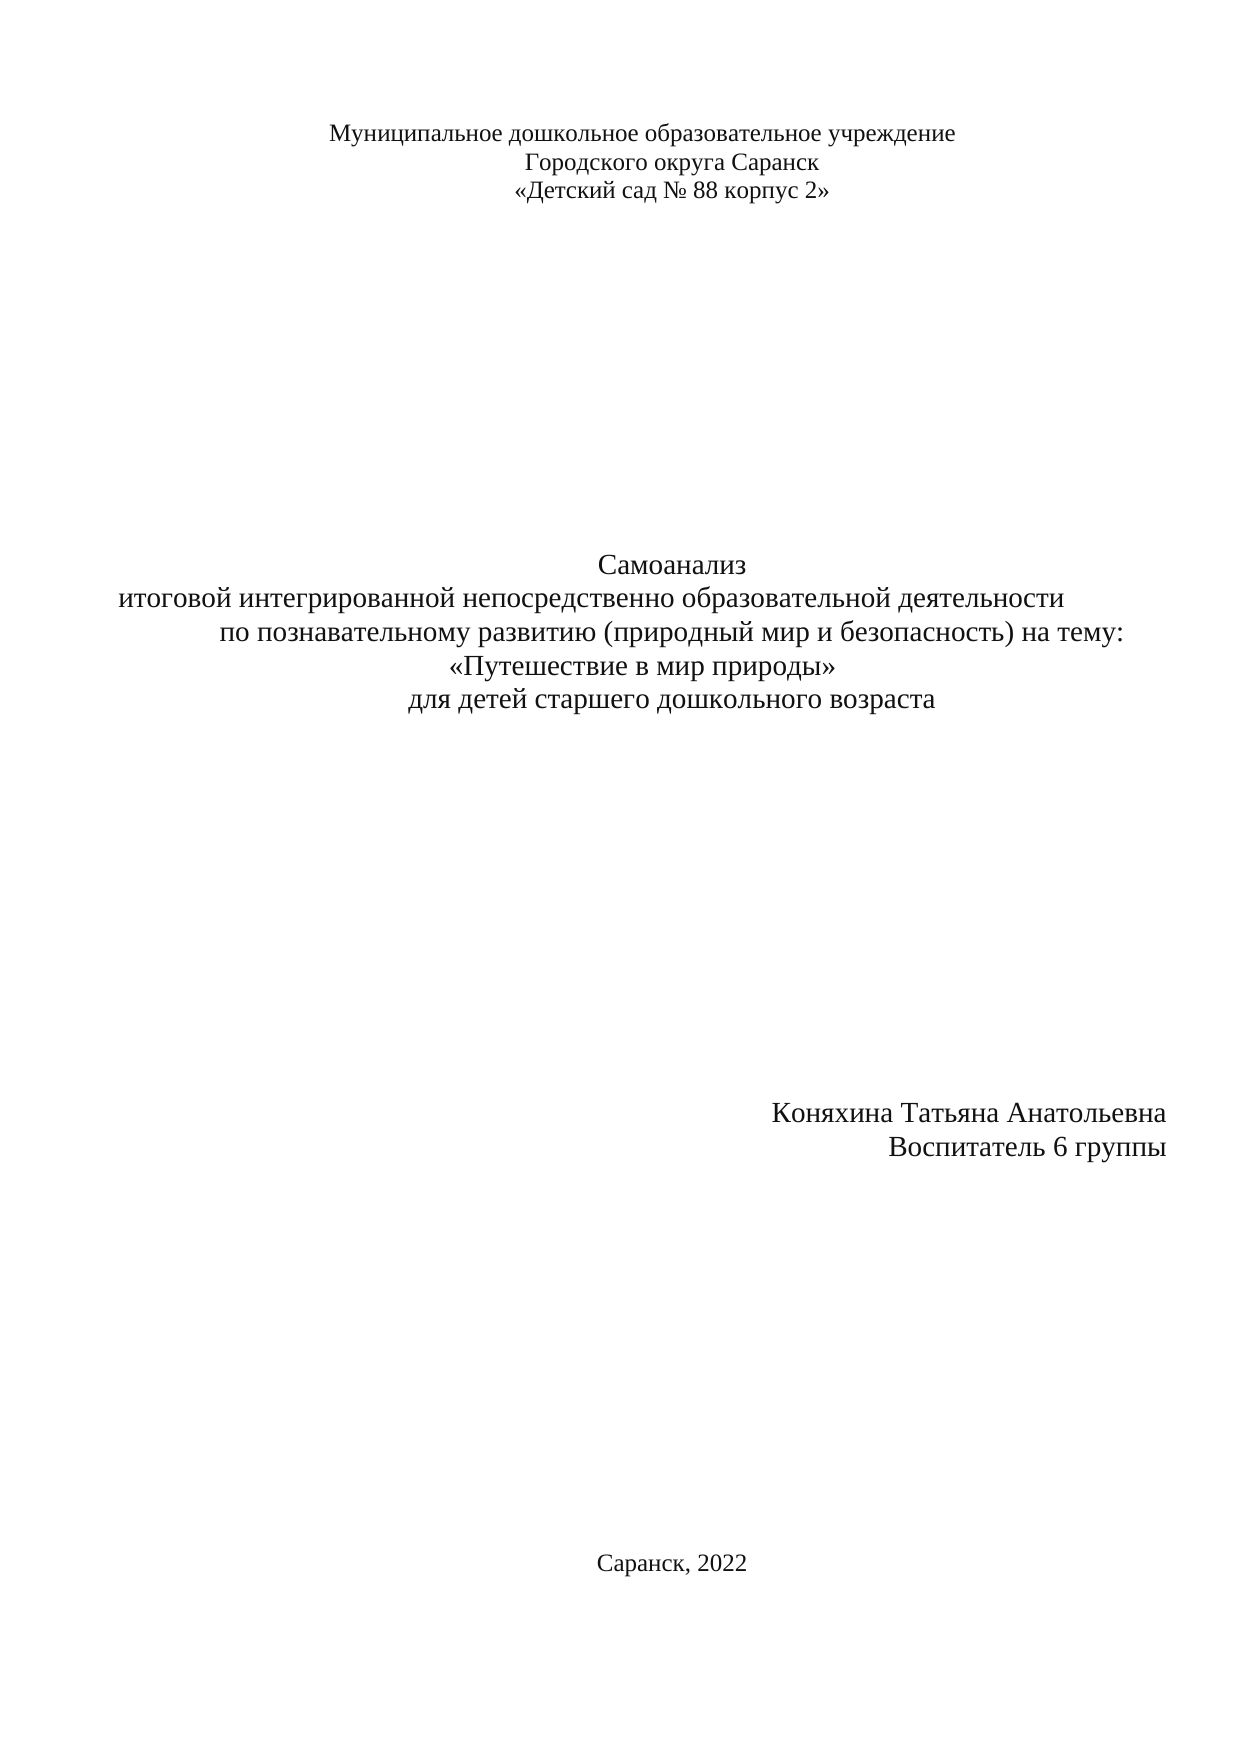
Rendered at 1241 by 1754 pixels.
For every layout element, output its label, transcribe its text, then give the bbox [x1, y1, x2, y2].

text для детей старшего дошкольного возраста [118, 681, 1167, 715]
text Саранск, 2022 [118, 1548, 1167, 1577]
text Муниципальное дошкольное образовательное учреждение [118, 118, 1167, 147]
text по познавательному развитию (природный мир и безопасность) на тему: «Путешествие в мир природы» [118, 614, 1167, 681]
text итоговой интегрированной непосредственно образовательной деятельности [118, 581, 1167, 614]
text Коняхина Татьяна Анатольевна [118, 1096, 1167, 1129]
text Городского округа Саранск [118, 147, 1167, 176]
text Воспитатель 6 группы [118, 1129, 1167, 1163]
text Самоанализ [118, 547, 1167, 581]
text «Детский сад № 88 корпус 2» [118, 176, 1167, 204]
